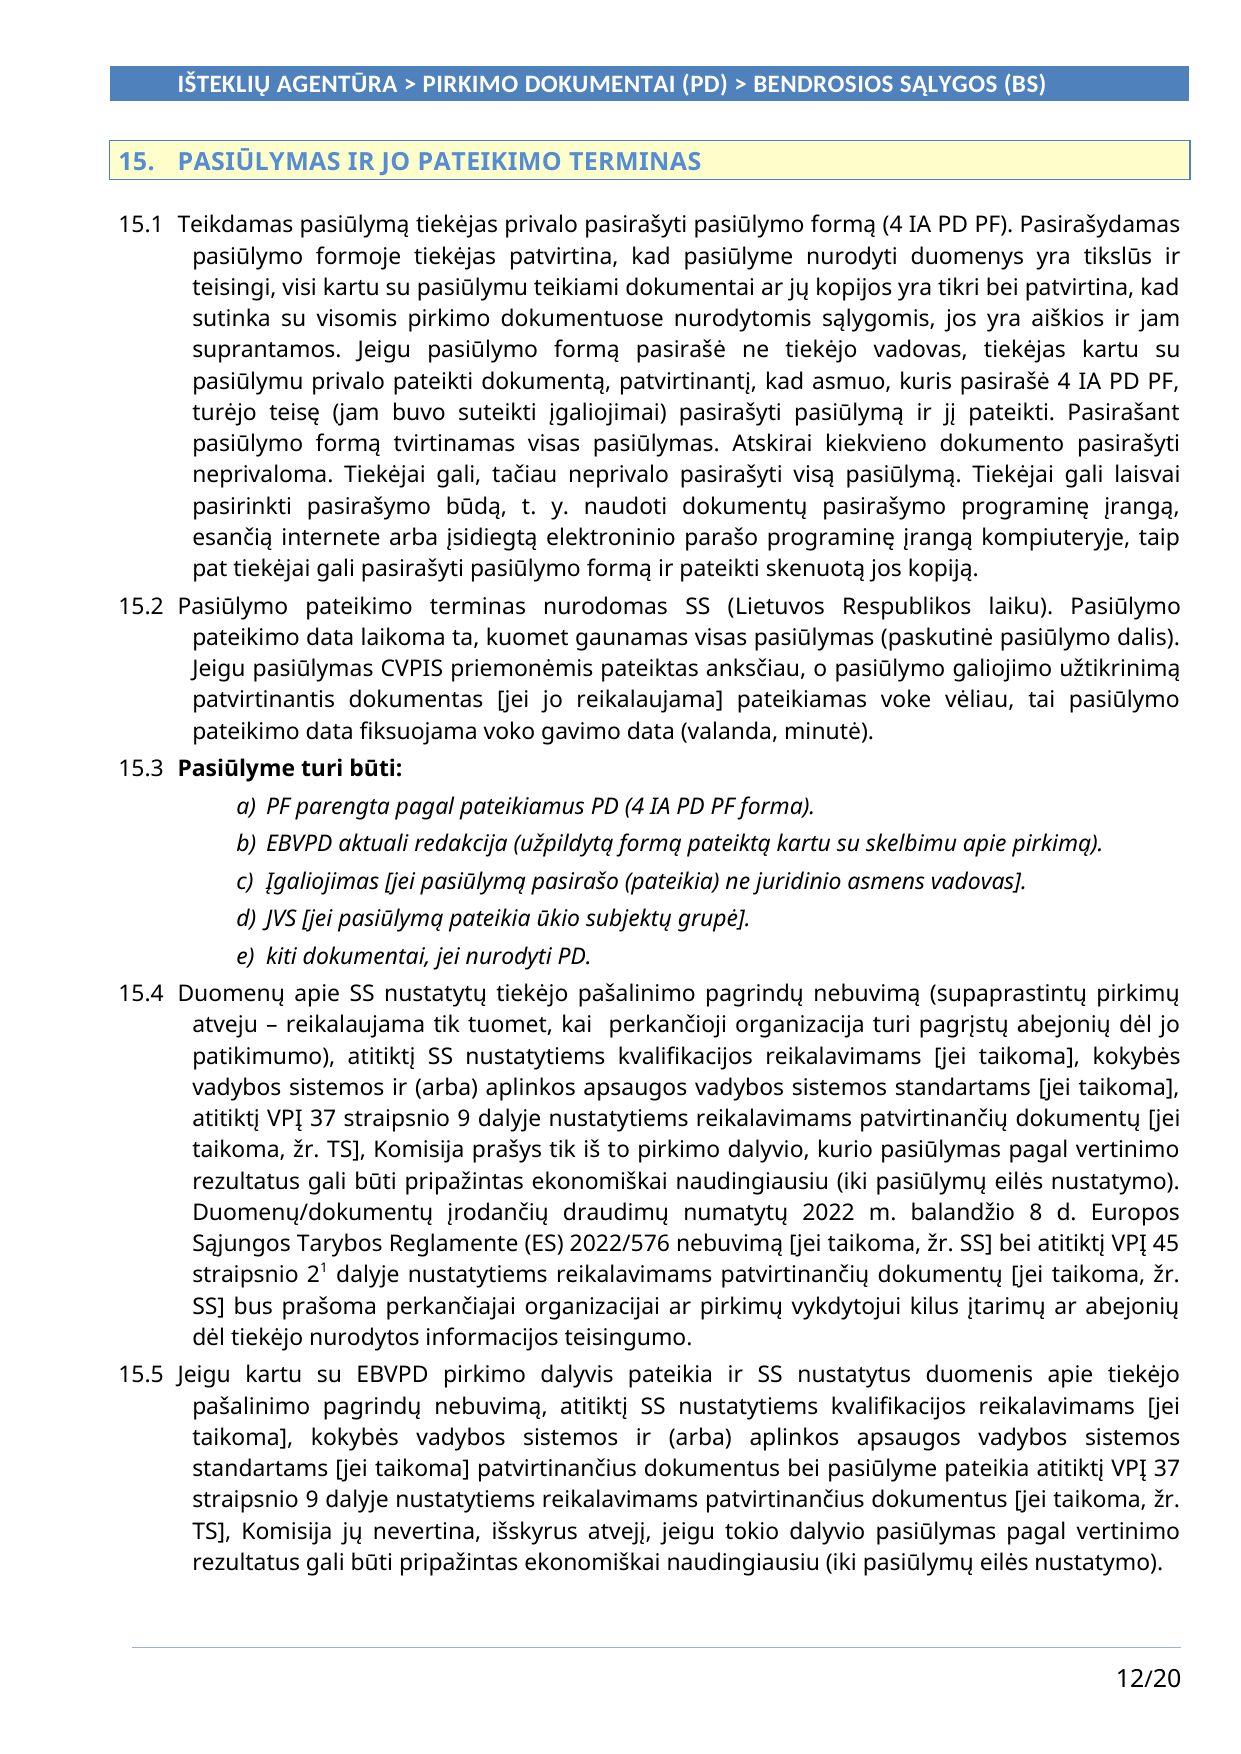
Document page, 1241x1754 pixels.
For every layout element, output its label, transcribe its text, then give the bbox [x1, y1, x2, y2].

list Pasiūlymo pateikimo terminas nurodomas SS (Lietuvos Respublikos laiku). Pasiūlymo pateikimo data laikoma ta, kuomet gaunamas visas pasiūlymas (paskutinė pasiūlymo dalis). Jeigu pasiūlymas CVPIS priemonėmis pateiktas anksčiau, o pasiūlymo galiojimo užtikrinimą patvirtinantis dokumentas [jei jo reikalaujama] pateikiamas voke vėliau, tai pasiūlymo pateikimo data fiksuojama voko gavimo data (valanda, minutė). [118, 590, 1181, 746]
list Duomenų apie SS nustatytų tiekėjo pašalinimo pagrindų nebuvimą (supaprastintų pirkimų atveju – reikalaujama tik tuomet, kai perkančioji organizacija turi pagrįstų abejonių dėl jo patikimumo), atitiktį SS nustatytiems kvalifikacijos reikalavimams [jei taikoma], kokybės vadybos sistemos ir (arba) aplinkos apsaugos vadybos sistemos standartams [jei taikoma], atitiktį VPĮ 37 straipsnio 9 dalyje nustatytiems reikalavimams patvirtinančių dokumentų [jei taikoma, žr. TS], Komisija prašys tik iš to pirkimo dalyvio, kurio pasiūlymas pagal vertinimo rezultatus gali būti pripažintas ekonomiškai naudingiausiu (iki pasiūlymų eilės nustatymo). Duomenų/dokumentų įrodančių draudimų numatytų 2022 m. balandžio 8 d. Europos Sąjungos Tarybos Reglamente (ES) 2022/576 nebuvimą [jei taikoma, žr. SS] bei atitiktį VPĮ 45 straipsnio 21 dalyje nustatytiems reikalavimams patvirtinančių dokumentų [jei taikoma, žr. SS] bus prašoma perkančiajai organizacijai ar pirkimų vykdytojui kilus įtarimų ar abejonių dėl tiekėjo nurodytos informacijos teisingumo. [118, 977, 1181, 1352]
list Teikdamas pasiūlymą tiekėjas privalo pasirašyti pasiūlymo formą (4 IA PD PF). Pasirašydamas pasiūlymo formoje tiekėjas patvirtina, kad pasiūlyme nurodyti duomenys yra tikslūs ir teisingi, visi kartu su pasiūlymu teikiami dokumentai ar jų kopijos yra tikri bei patvirtina, kad sutinka su visomis pirkimo dokumentuose nurodytomis sąlygomis, jos yra aiškios ir jam suprantamos. Jeigu pasiūlymo formą pasirašė ne tiekėjo vadovas, tiekėjas kartu su pasiūlymu privalo pateikti dokumentą, patvirtinantį, kad asmuo, kuris pasirašė 4 IA PD PF, turėjo teisę (jam buvo suteikti įgaliojimai) pasirašyti pasiūlymą ir jį pateikti. Pasirašant pasiūlymo formą tvirtinamas visas pasiūlymas. Atskirai kiekvieno dokumento pasirašyti neprivaloma. Tiekėjai gali, tačiau neprivalo pasirašyti visą pasiūlymą. Tiekėjai gali laisvai pasirinkti pasirašymo būdą, t. y. naudoti dokumentų pasirašymo programinę įrangą, esančią internete arba įsidiegtą elektroninio parašo programinę įrangą kompiuteryje, taip pat tiekėjai gali pasirašyti pasiūlymo formą ir pateikti skenuotą jos kopiją. [118, 208, 1181, 583]
list Įgaliojimas [jei pasiūlymą pasirašo (pateikia) ne juridinio asmens vadovas]. [192, 865, 1181, 896]
list JVS [jei pasiūlymą pateikia ūkio subjektų grupė]. [192, 902, 1181, 933]
list Pasiūlyme turi būti: [118, 752, 1181, 783]
list EBVPD aktuali redakcija (užpildytą formą pateiktą kartu su skelbimu apie pirkimą). [192, 827, 1181, 858]
subtitle PASIŪLYMAS IR JO PATEIKIMO TERMINAS [110, 141, 1189, 179]
list kiti dokumentai, jei nurodyti PD. [192, 940, 1181, 971]
list PF parengta pagal pateikiamus PD (4 IA PD PF forma). [192, 790, 1181, 821]
list Jeigu kartu su EBVPD pirkimo dalyvis pateikia ir SS nustatytus duomenis apie tiekėjo pašalinimo pagrindų nebuvimą, atitiktį SS nustatytiems kvalifikacijos reikalavimams [jei taikoma], kokybės vadybos sistemos ir (arba) aplinkos apsaugos vadybos sistemos standartams [jei taikoma] patvirtinančius dokumentus bei pasiūlyme pateikia atitiktį VPĮ 37 straipsnio 9 dalyje nustatytiems reikalavimams patvirtinančius dokumentus [jei taikoma, žr. TS], Komisija jų nevertina, išskyrus atvejį, jeigu tokio dalyvio pasiūlymas pagal vertinimo rezultatus gali būti pripažintas ekonomiškai naudingiausiu (iki pasiūlymų eilės nustatymo). [118, 1358, 1181, 1577]
